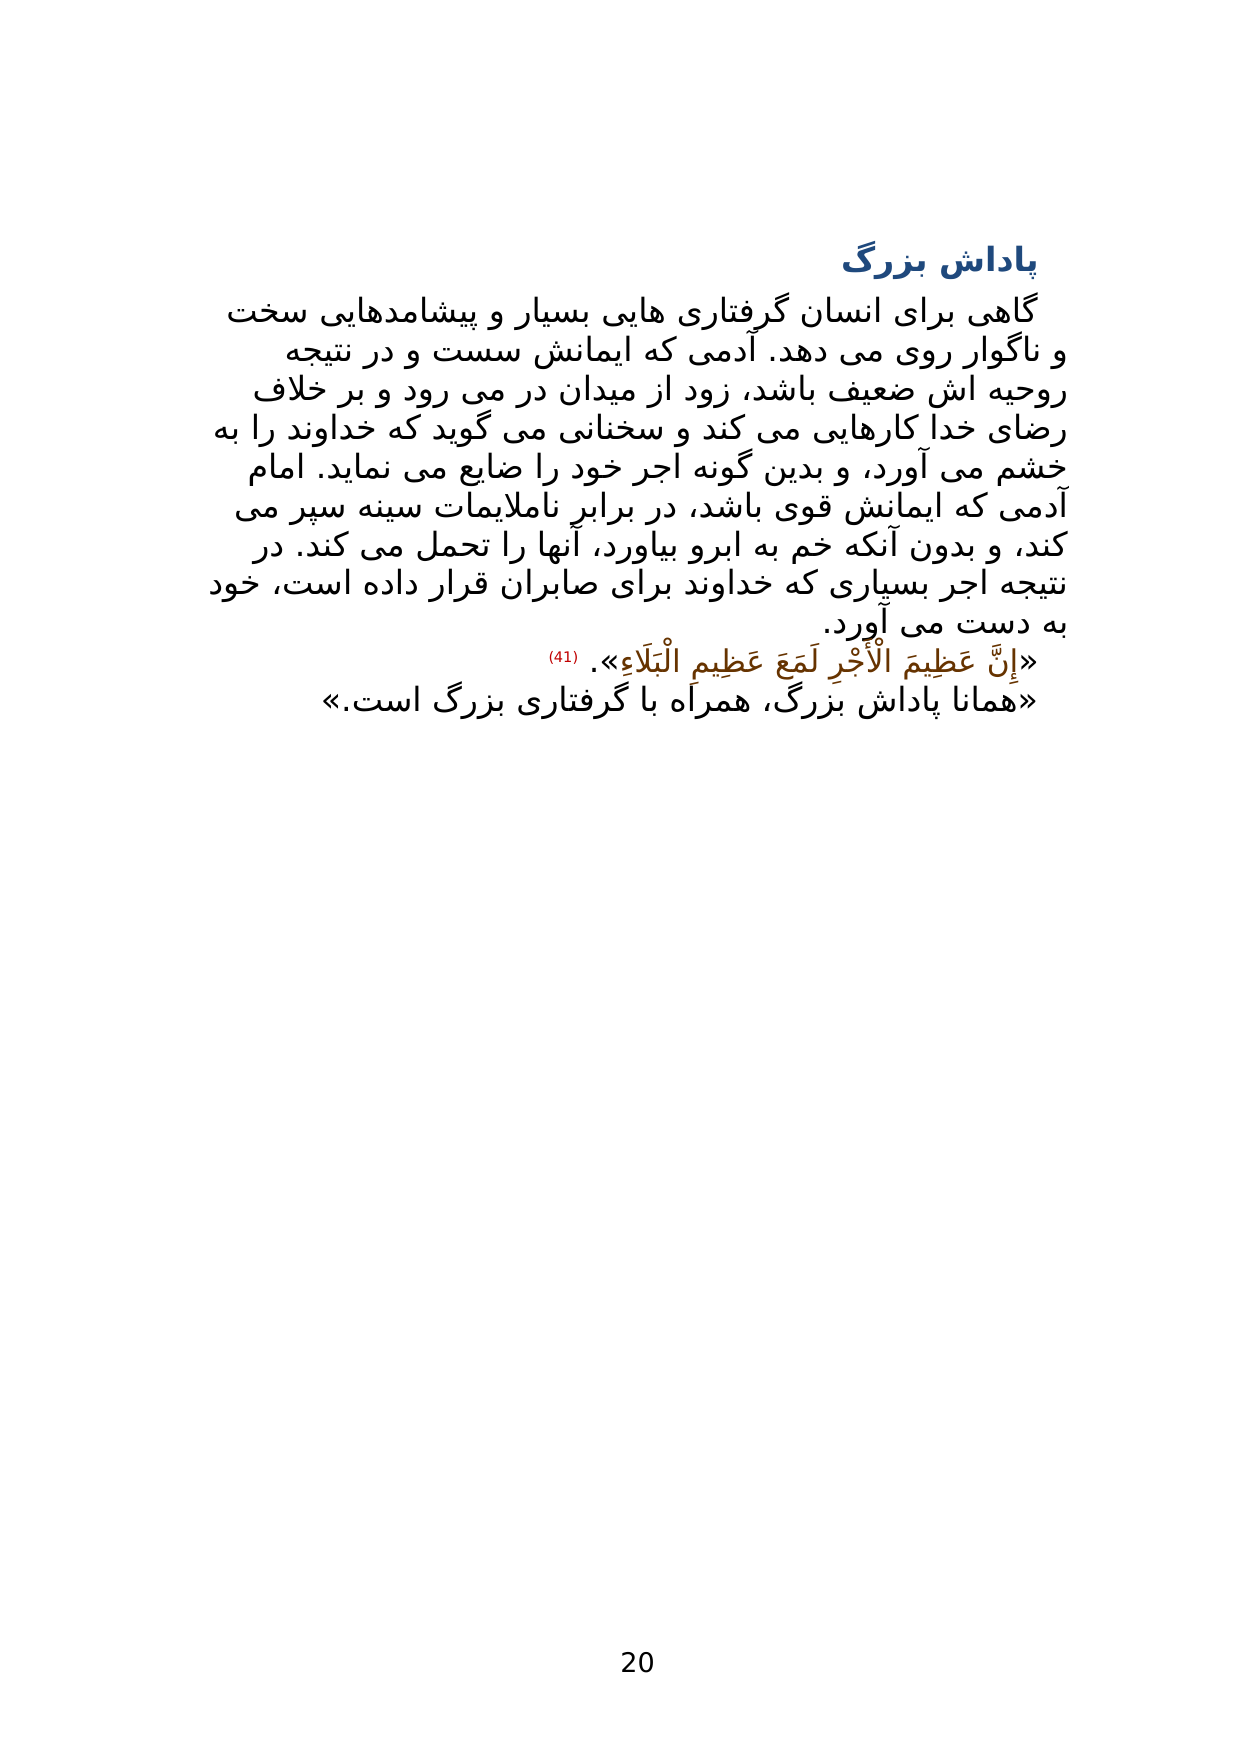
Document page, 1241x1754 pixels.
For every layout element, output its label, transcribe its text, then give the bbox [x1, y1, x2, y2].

text گاهی برای انسان گرفتاری هایی بسیار و پیشامدهایی سخت و ناگوار روی می دهد. آدمی که ایمانش سست و در نتیجه روحیه اش ضعیف باشد، زود از میدان در می رود و بر خلاف رضای خدا کارهایی می کند و سخنانی می گوید که خداوند را به خشم می آورد، و بدین گونه اجر خود را ضایع می نماید. امام آدمی که ایمانش قوی باشد، در برابر ناملایمات سینه سپر می کند، و بدون آنکه خم به ابرو بیاورد، آنها را تحمل می کند. در نتیجه اجر بسیاری که خداوند برای صابران قرار داده است، خود به دست می آورد. [206, 292, 1069, 642]
subtitle پاداش بزرگ [206, 241, 1069, 279]
text «إِنَّ عَظِيمَ الْأَجْرِ لَمَعَ عَظِيمِ الْبَلَاءِ». (41) [206, 642, 1069, 680]
text «همانا پاداش بزرگ، همراه با گرفتاری بزرگ است.» [206, 680, 1069, 719]
